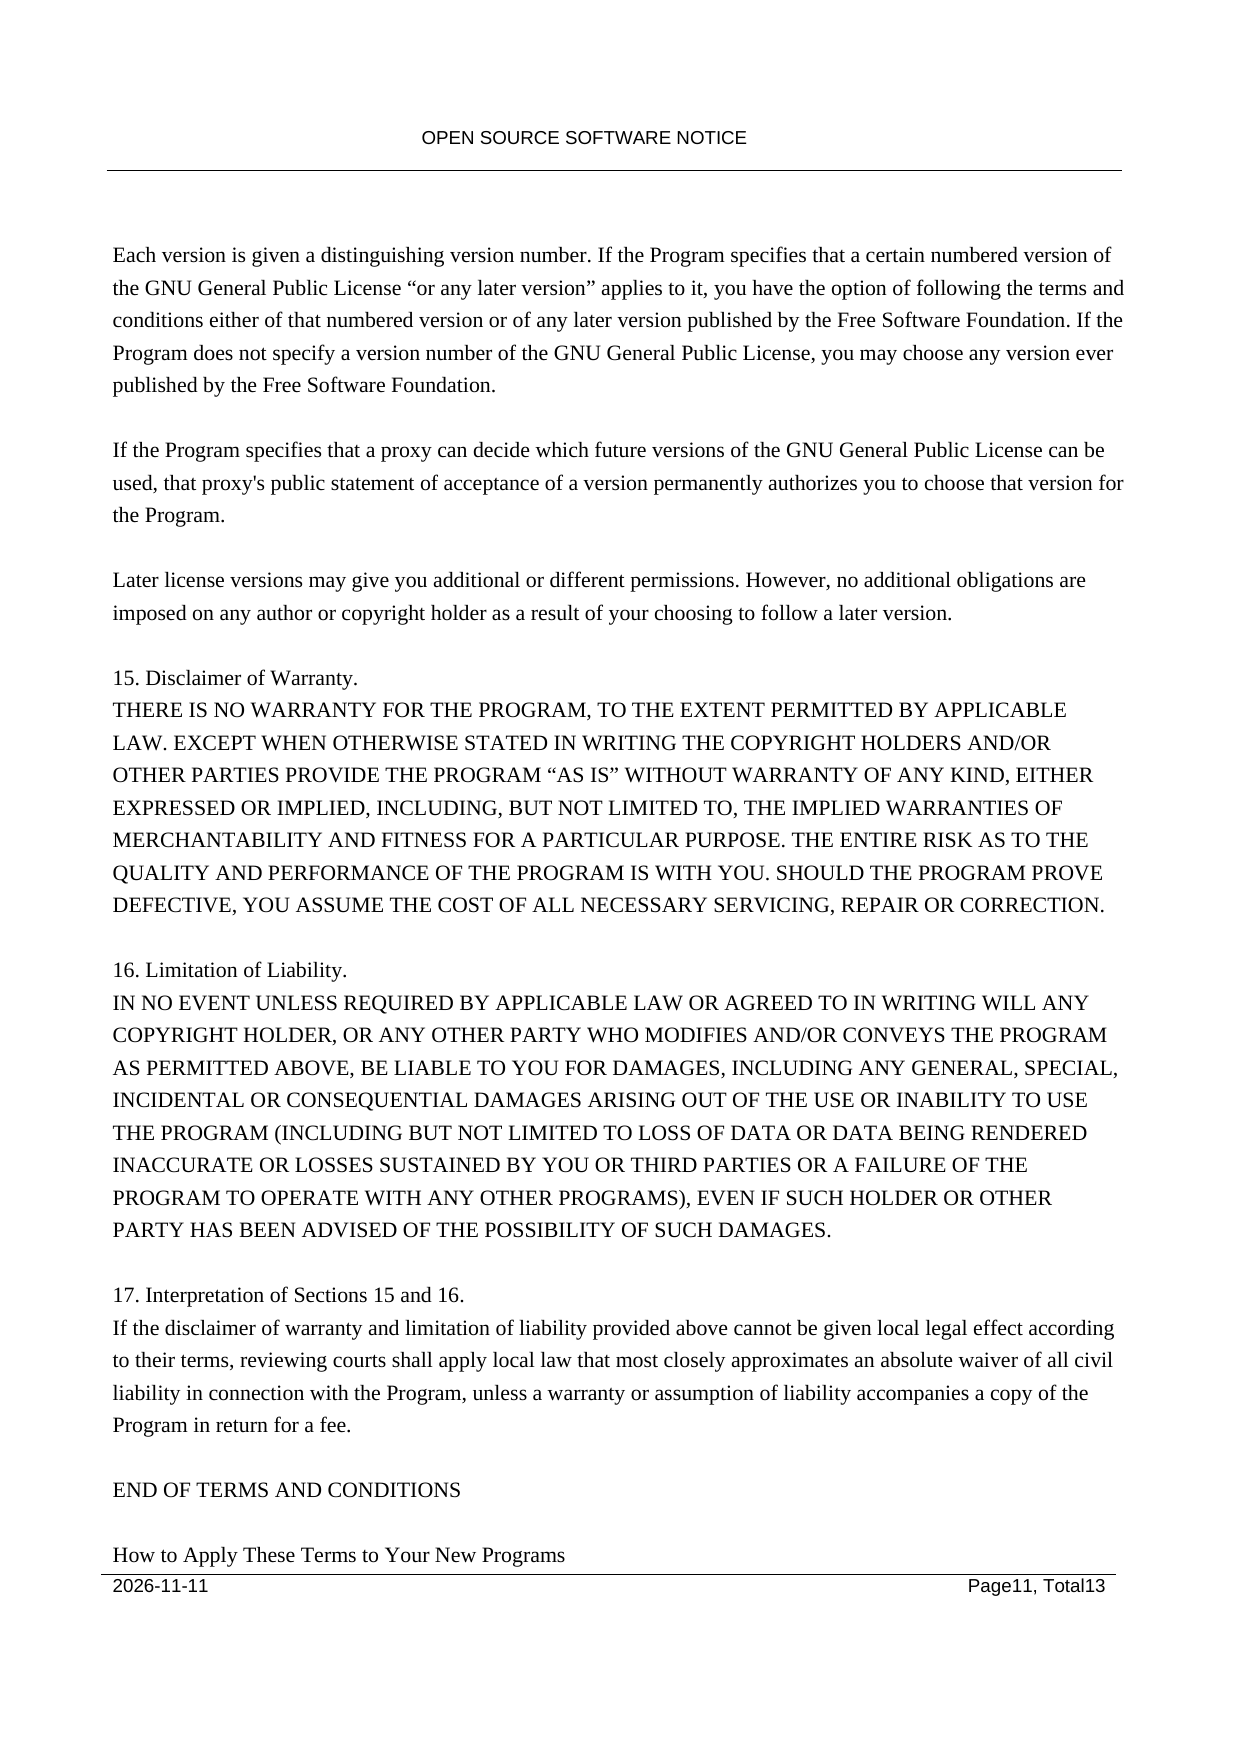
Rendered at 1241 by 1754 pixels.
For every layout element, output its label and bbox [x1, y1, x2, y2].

text [112, 206, 1128, 1571]
